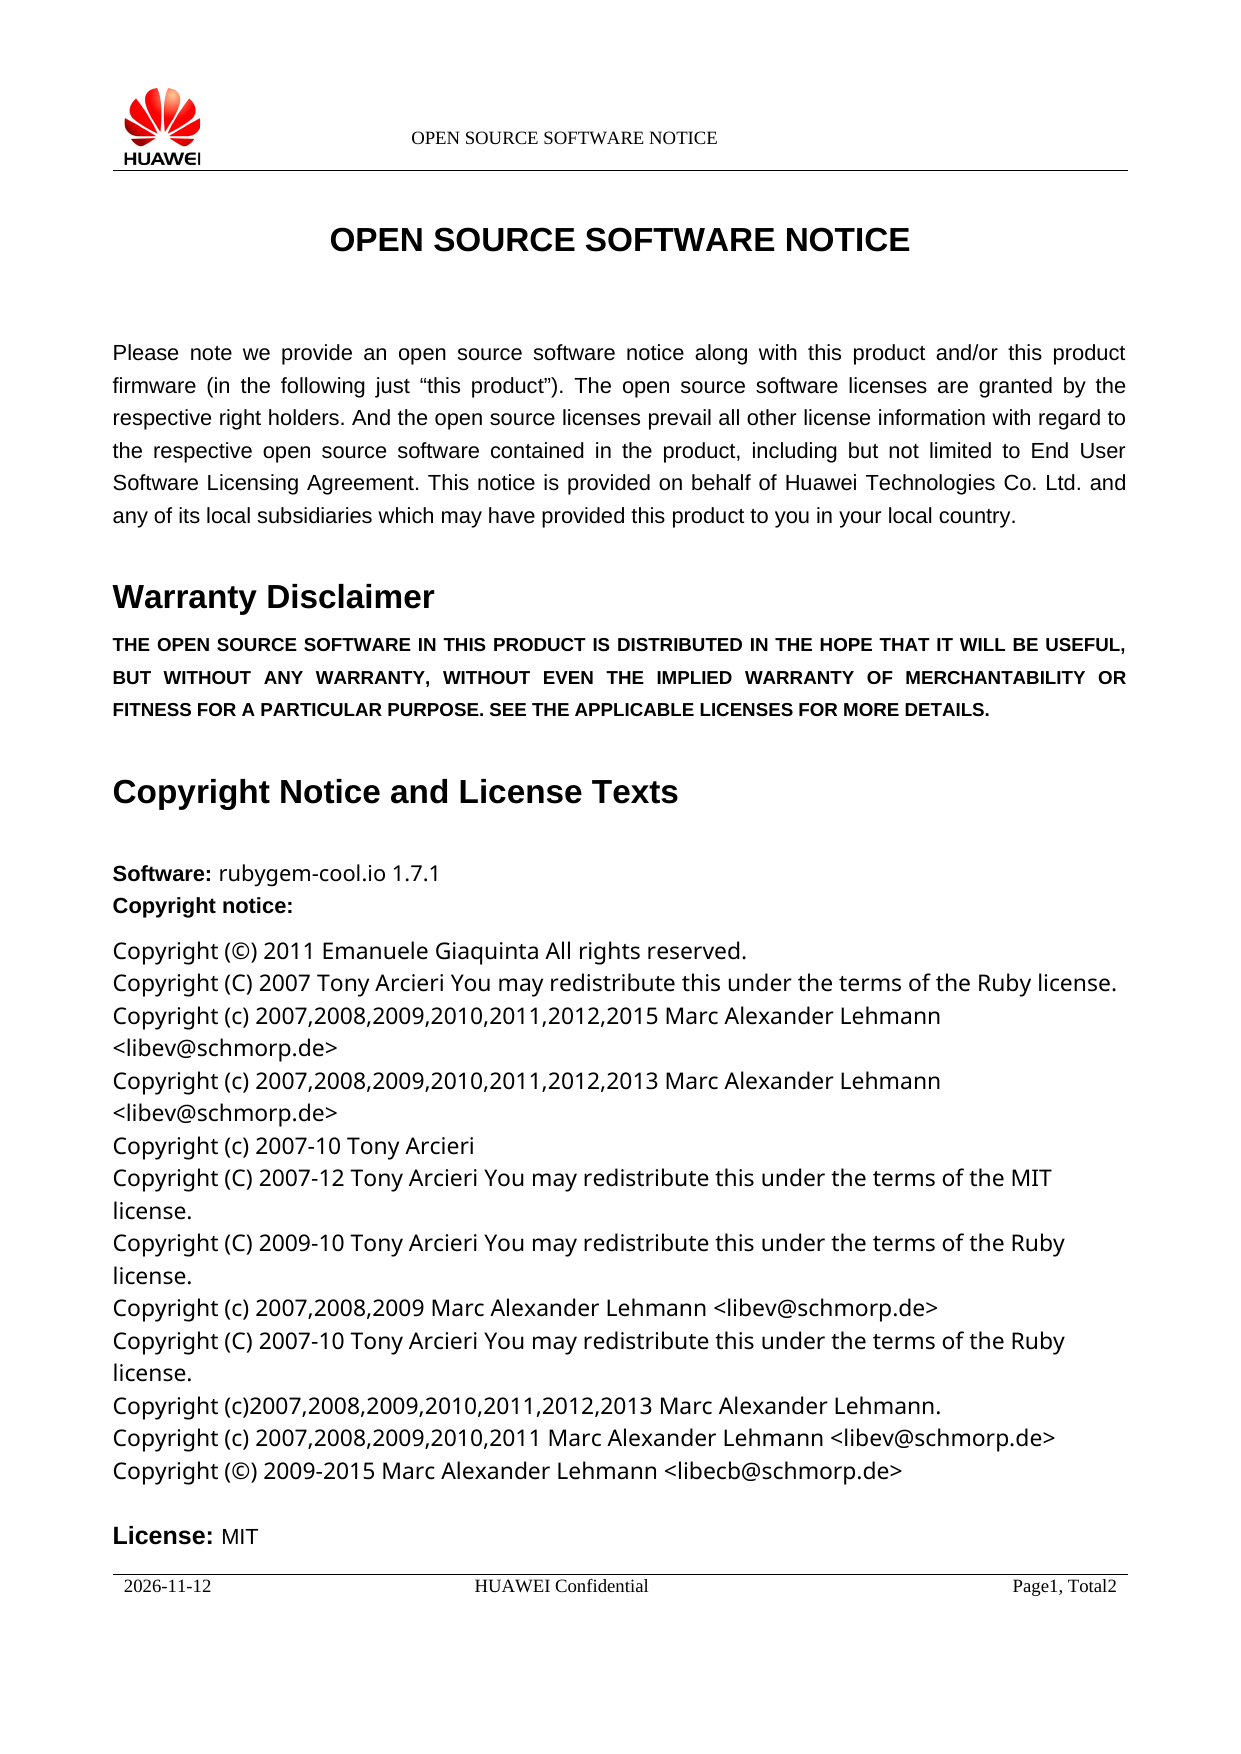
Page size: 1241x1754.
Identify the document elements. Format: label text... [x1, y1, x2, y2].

text Copyright Notice and License Texts [112, 759, 1128, 824]
text Please note we provide an open source software notice along with this product and/or this product firmware (in the following just “this product”). The open source software licenses are granted by the respective right holders. And the open source licenses prevail all other license information with regard to the respective open source software contained in the product, including but not limited to End User Software Licensing Agreement. This notice is provided on behalf of Huawei Technologies Co. Ltd. and any of its local subsidiaries which may have provided this product to you in your local country. [112, 336, 1128, 531]
text OPEN SOURCE SOFTWARE NOTICE [112, 206, 1128, 271]
text Copyright (©) 2011 Emanuele Giaquinta All rights reserved. Copyright (C) 2007 Tony Arcieri You may redistribute this under the terms of the Ruby license. Copyright (c) 2007,2008,2009,2010,2011,2012,2015 Marc Alexander Lehmann <libev@schmorp.de> Copyright (c) 2007,2008,2009,2010,2011,2012,2013 Marc Alexander Lehmann <libev@schmorp.de> Copyright (c) 2007-10 Tony Arcieri Copyright (C) 2007-12 Tony Arcieri You may redistribute this under the terms of the MIT license. Copyright (C) 2009-10 Tony Arcieri You may redistribute this under the terms of the Ruby license. Copyright (c) 2007,2008,2009 Marc Alexander Lehmann <libev@schmorp.de> Copyright (C) 2007-10 Tony Arcieri You may redistribute this under the terms of the Ruby license. Copyright (c)2007,2008,2009,2010,2011,2012,2013 Marc Alexander Lehmann. Copyright (c) 2007,2008,2009,2010,2011 Marc Alexander Lehmann <libev@schmorp.de> Copyright (©) 2009-2015 Marc Alexander Lehmann <libecb@schmorp.de> [112, 934, 1128, 1519]
text License: MIT [112, 1519, 1128, 1551]
text The open source software in this product is distributed in the hope that it will be useful, but WITHOUT ANY WARRANTY, without even the implied warranty of MERCHANTABILITY or FITNESS FOR A PARTICULAR PURPOSE. See the applicable licenses for more details. [112, 629, 1128, 726]
text Warranty Disclaimer [112, 564, 1128, 629]
title Software: rubygem-cool.io 1.7.1 [112, 856, 1128, 889]
picture [124, 88, 201, 165]
text Copyright notice: [112, 889, 1128, 921]
